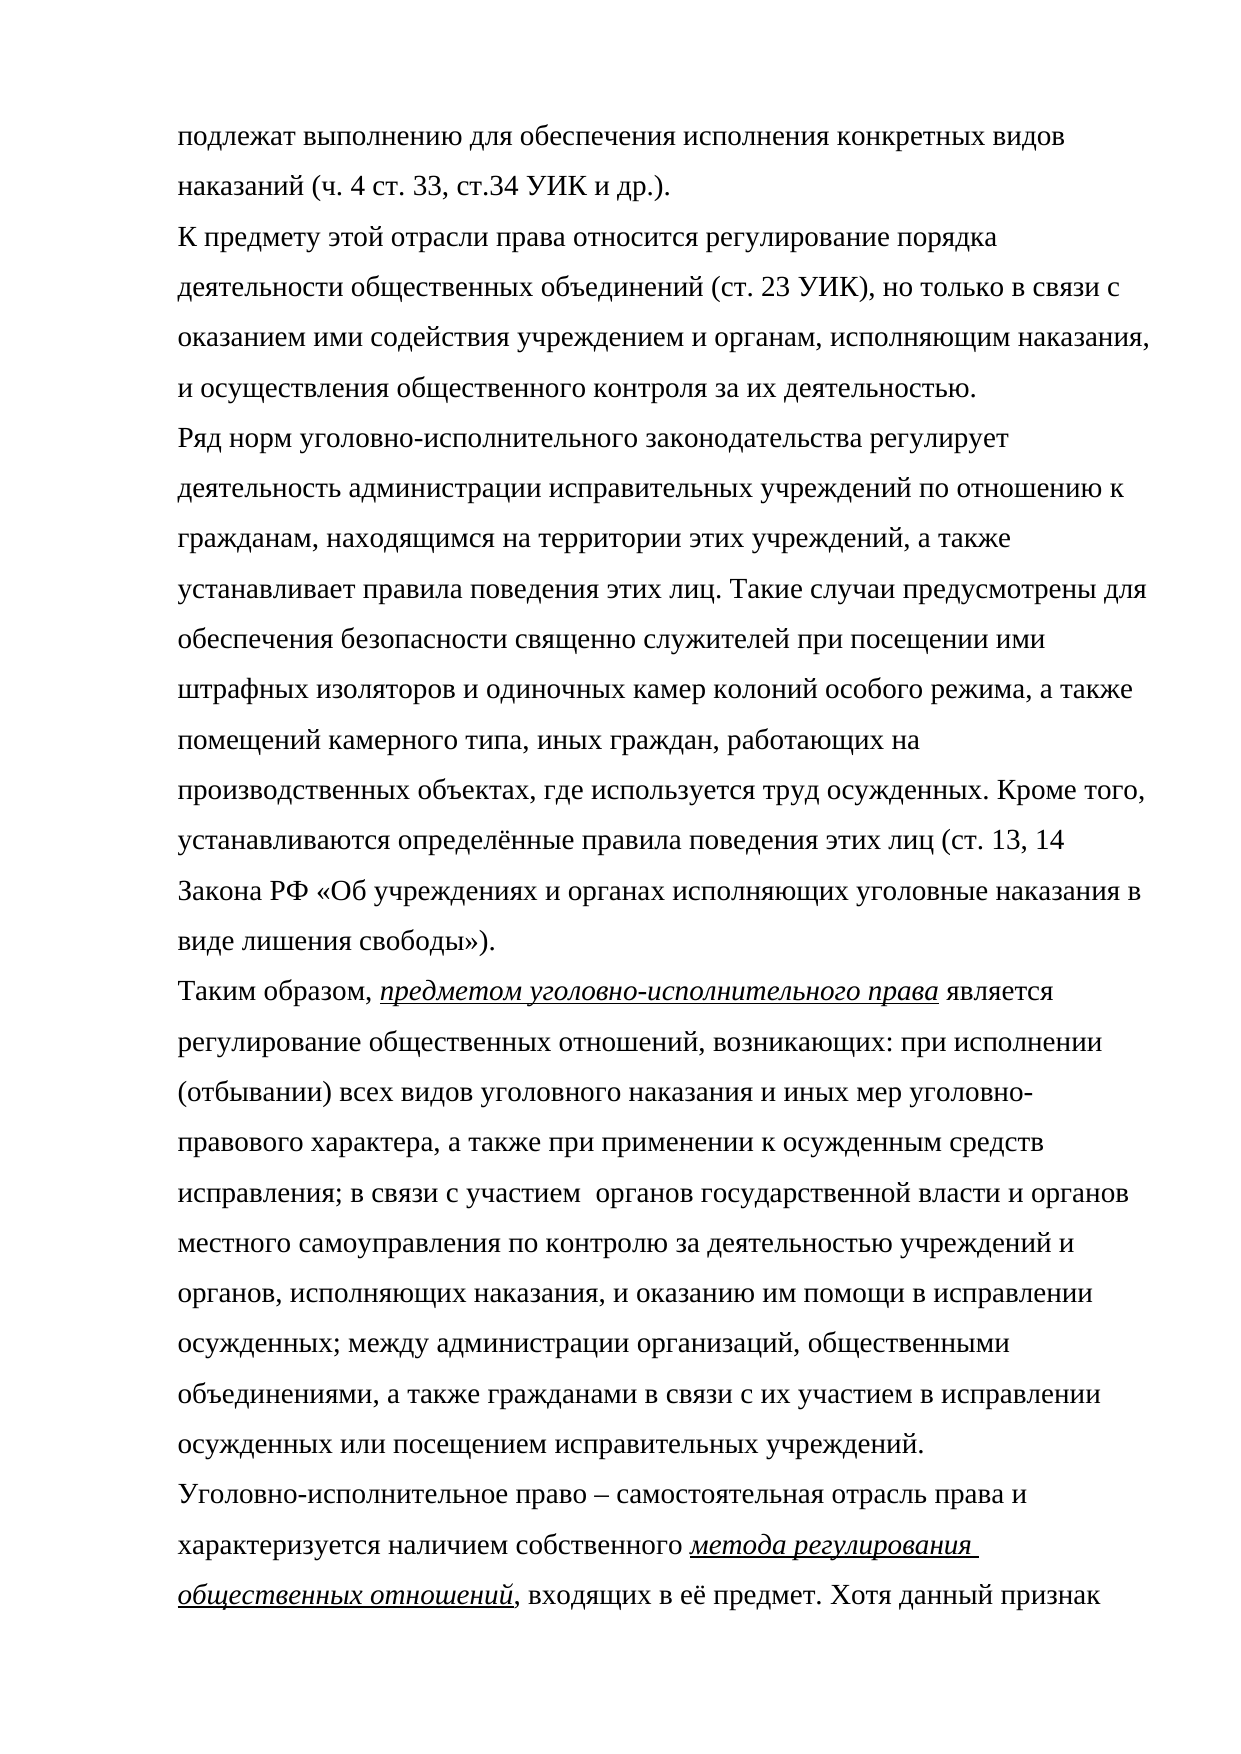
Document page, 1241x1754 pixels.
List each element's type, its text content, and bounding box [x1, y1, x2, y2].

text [177, 118, 1152, 202]
text Ряд норм уголовно-исполнительного законодательства регулирует деятельность администрации исправительных учреждений по отношению к гражданам, находящимся на территории этих учреждений, а также устанавливает правила поведения этих лиц. Такие случаи предусмотрены для обеспечения безопасности священно служителей при посещении ими штрафных изоляторов и одиночных камер колоний особого режима, а также помещений камерного типа, иных граждан, работающих на производственных объектах, где используется труд осужденных. Кроме того, устанавливаются определённые правила поведения этих лиц (ст. 13, 14 Закона РФ «Об учреждениях и органах исполняющих уголовные наказания в виде лишения свободы»). [177, 420, 1152, 957]
text К предмету этой отрасли права относится регулирование порядка деятельности общественных объединений (ст. 23 УИК), но только в связи с оказанием ими содействия учреждением и органам, исполняющим наказания, и осуществления общественного контроля за их деятельностью. [177, 219, 1152, 403]
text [177, 1477, 1152, 1611]
text Таким образом, предметом уголовно-исполнительного права является регулирование общественных отношений, возникающих: при исполнении (отбывании) всех видов уголовного наказания и иных мер уголовно-правового характера, а также при применении к осужденным средств исправления; в связи с участием органов государственной власти и органов местного самоуправления по контролю за деятельностью учреждений и органов, исполняющих наказания, и оказанию им помощи в исправлении осужденных; между администрации организаций, общественными объединениями, а также гражданами в связи с их участием в исправлении осужденных или посещением исправительных учреждений. [177, 973, 1152, 1460]
